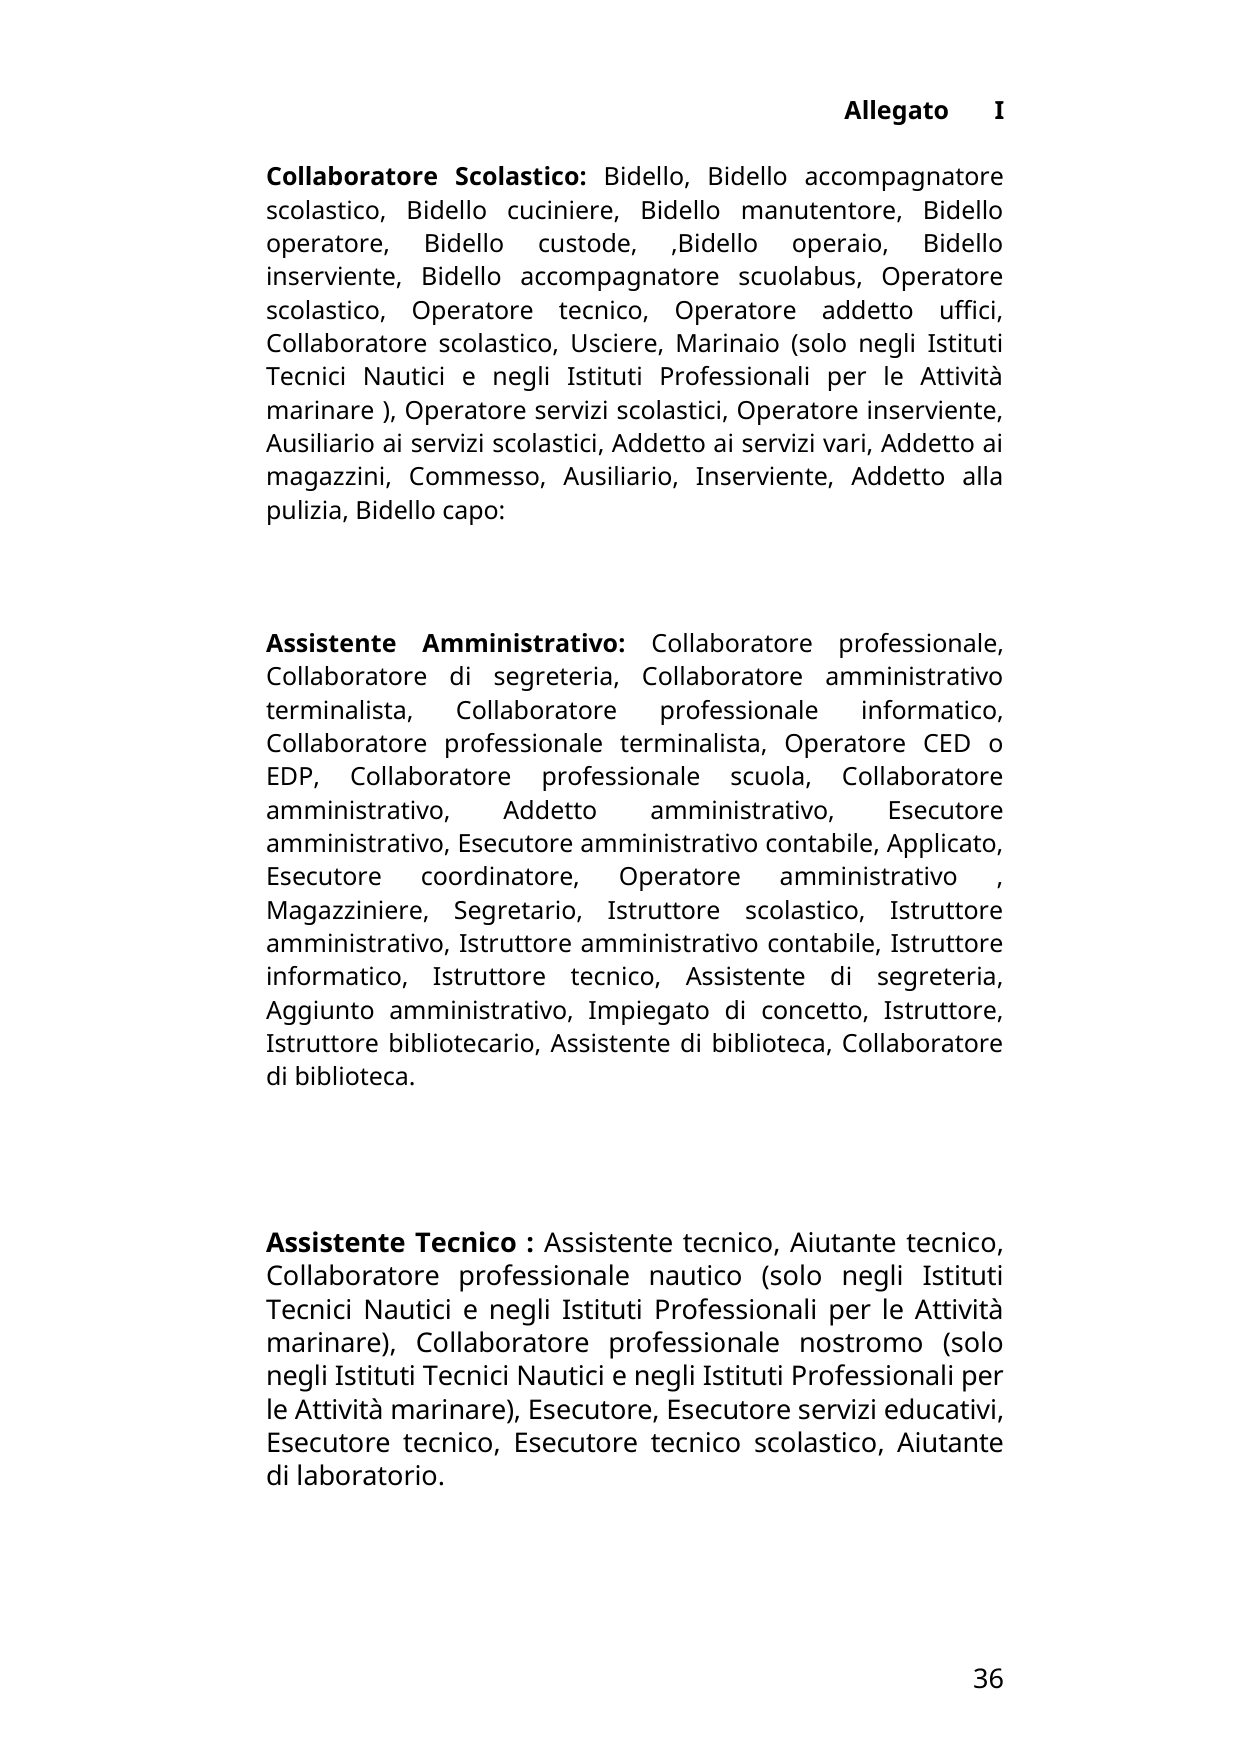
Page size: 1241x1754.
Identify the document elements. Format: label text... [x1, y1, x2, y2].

text Allegato I [266, 92, 1004, 126]
text Assistente Amministrativo: Collaboratore professionale, Collaboratore di segreteria, Collaboratore amministrativo terminalista, Collaboratore professionale informatico, Collaboratore professionale terminalista, Operatore CED o EDP, Collaboratore professionale scuola, Collaboratore amministrativo, Addetto amministrativo, Esecutore amministrativo, Esecutore amministrativo contabile, Applicato, Esecutore coordinatore, Operatore amministrativo , Magazziniere, Segretario, Istruttore scolastico, Istruttore amministrativo, Istruttore amministrativo contabile, Istruttore informatico, Istruttore tecnico, Assistente di segreteria, Aggiunto amministrativo, Impiegato di concetto, Istruttore, Istruttore bibliotecario, Assistente di biblioteca, Collaboratore di biblioteca. [266, 626, 1004, 1092]
text Assistente Tecnico : Assistente tecnico, Aiutante tecnico, Collaboratore professionale nautico (solo negli Istituti Tecnici Nautici e negli Istituti Professionali per le Attività marinare), Collaboratore professionale nostromo (solo negli Istituti Tecnici Nautici e negli Istituti Professionali per le Attività marinare), Esecutore, Esecutore servizi educativi, Esecutore tecnico, Esecutore tecnico scolastico, Aiutante di laboratorio. [266, 1226, 1004, 1492]
text Collaboratore Scolastico: Bidello, Bidello accompagnatore scolastico, Bidello cuciniere, Bidello manutentore, Bidello operatore, Bidello custode, ,Bidello operaio, Bidello inserviente, Bidello accompagnatore scuolabus, Operatore scolastico, Operatore tecnico, Operatore addetto uffici, Collaboratore scolastico, Usciere, Marinaio (solo negli Istituti Tecnici Nautici e negli Istituti Professionali per le Attività marinare ), Operatore servizi scolastici, Operatore inserviente, Ausiliario ai servizi scolastici, Addetto ai servizi vari, Addetto ai magazzini, Commesso, Ausiliario, Inserviente, Addetto alla pulizia, Bidello capo: [266, 159, 1004, 526]
